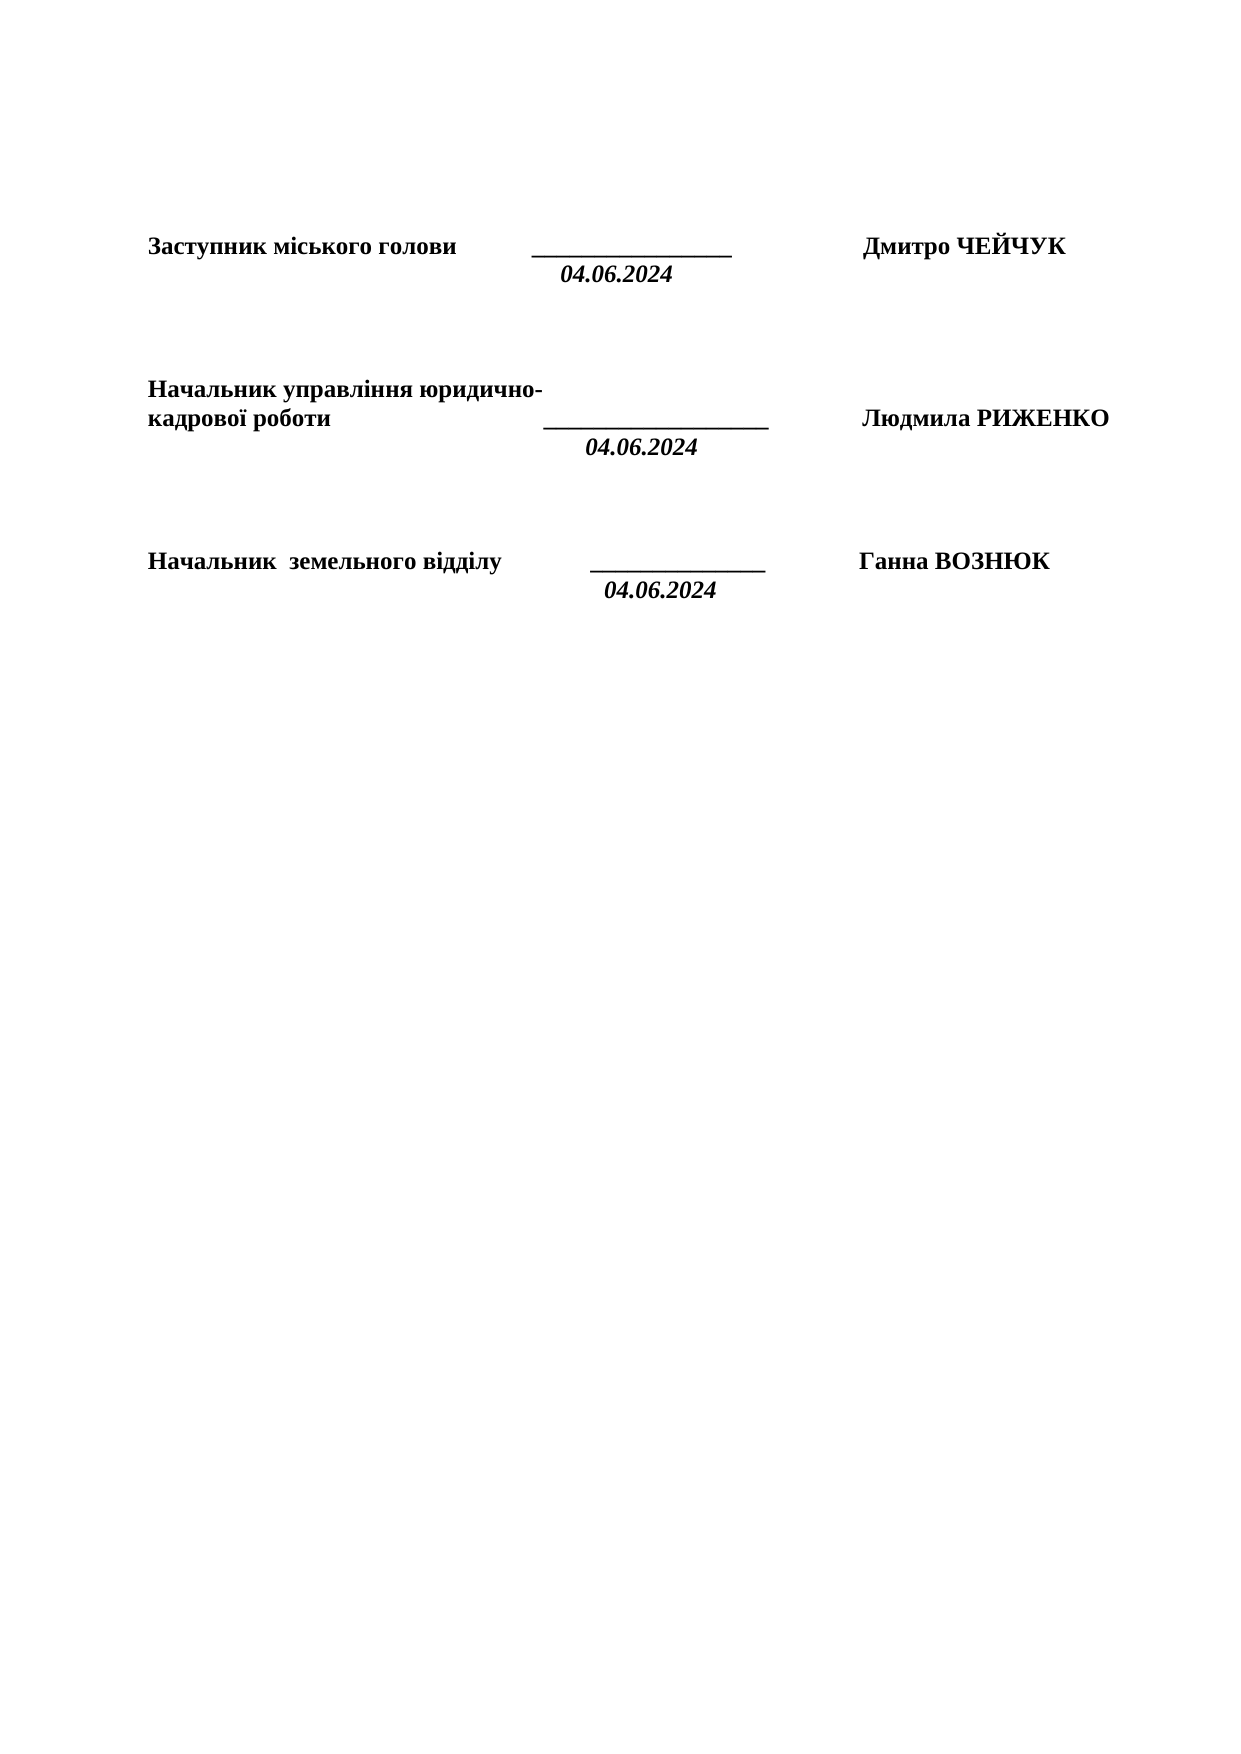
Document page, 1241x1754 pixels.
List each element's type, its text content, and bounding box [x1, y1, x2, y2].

text Начальник земельного відділу ______________ Ганна ВОЗНЮК [148, 546, 1152, 575]
text Заступник міського голови ________________ Дмитро ЧЕЙЧУК [148, 231, 1152, 259]
text 04.06.2024 [148, 575, 1152, 604]
text Начальник управління юридично- [148, 346, 1152, 403]
text 04.06.2024 [148, 259, 1152, 317]
text 04.06.2024 [148, 432, 1152, 546]
text кадрової роботи __________________ Людмила РИЖЕНКО [148, 403, 1152, 432]
